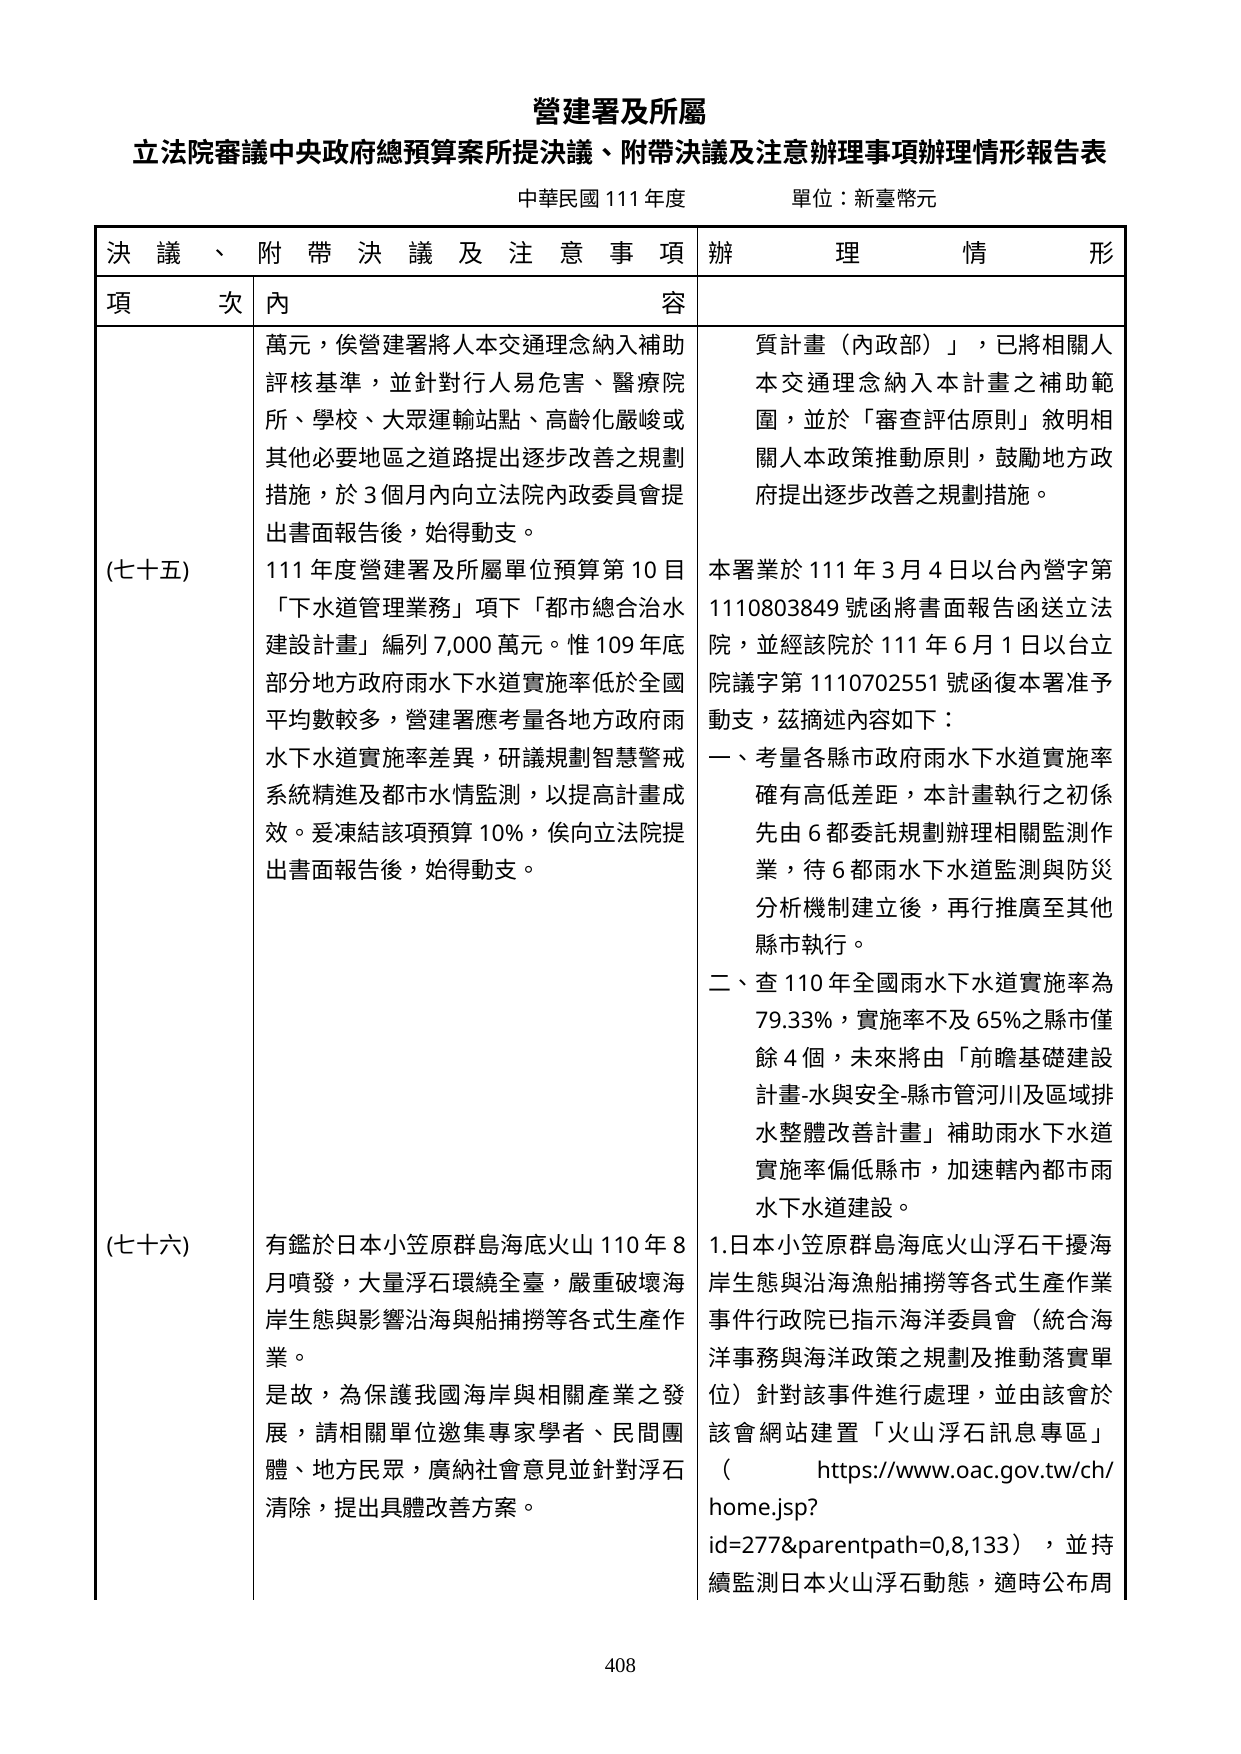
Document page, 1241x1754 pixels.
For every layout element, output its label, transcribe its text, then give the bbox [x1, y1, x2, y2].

table_cell [97, 550, 253, 1225]
table_cell [97, 327, 253, 550]
table_cell [698, 277, 1124, 325]
table_cell 111年度營建署及所屬單位預算第10目「下水道管理業務」項下「都市總合治水建設計畫」編列7,000萬元。惟109年底部分地方政府雨水下水道實施率低於全國平均數較多，營建署應考量各地方政府雨水下水道實施率差異，研議規劃智慧警戒系統精進及都市水情監測，以提高計畫成效。爰凍結該項預算10%，俟向立法院提出書面報告後，始得動支。 [254, 550, 697, 1225]
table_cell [698, 1225, 1124, 1600]
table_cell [254, 1225, 697, 1600]
table_cell 內容 [254, 277, 697, 325]
table_header 決議、附帶決議及注意事項 [97, 228, 697, 275]
table_cell 項次 [97, 277, 253, 325]
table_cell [698, 327, 1124, 550]
table_cell [97, 1225, 253, 1600]
table_cell 本署業於111年3月4日以台內營字第1110803849號函將書面報告函送立法院，並經該院於111年6月1日以台立院議字第1110702551號函復本署准予動支，茲摘述內容如下： 考量各縣市政府雨水下水道實施率確有高低差距，本計畫執行之初係先由6都委託規劃辦理相關監測作業，待6都雨水下水道監測與防災分析機制建立後，再行推廣至其他縣市執行。 查110年全國雨水下水道實施率為79.33%，實施率不及65%之縣市僅餘4個，未來將由「前瞻基礎建設計畫-水與安全-縣市管河川及區域排水整體改善計畫」補助雨水下水道實施率偏低縣市，加速轄內都市雨水下水道建設。 [698, 550, 1124, 1225]
table_header 辦理情形 [698, 228, 1124, 275]
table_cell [254, 327, 697, 550]
